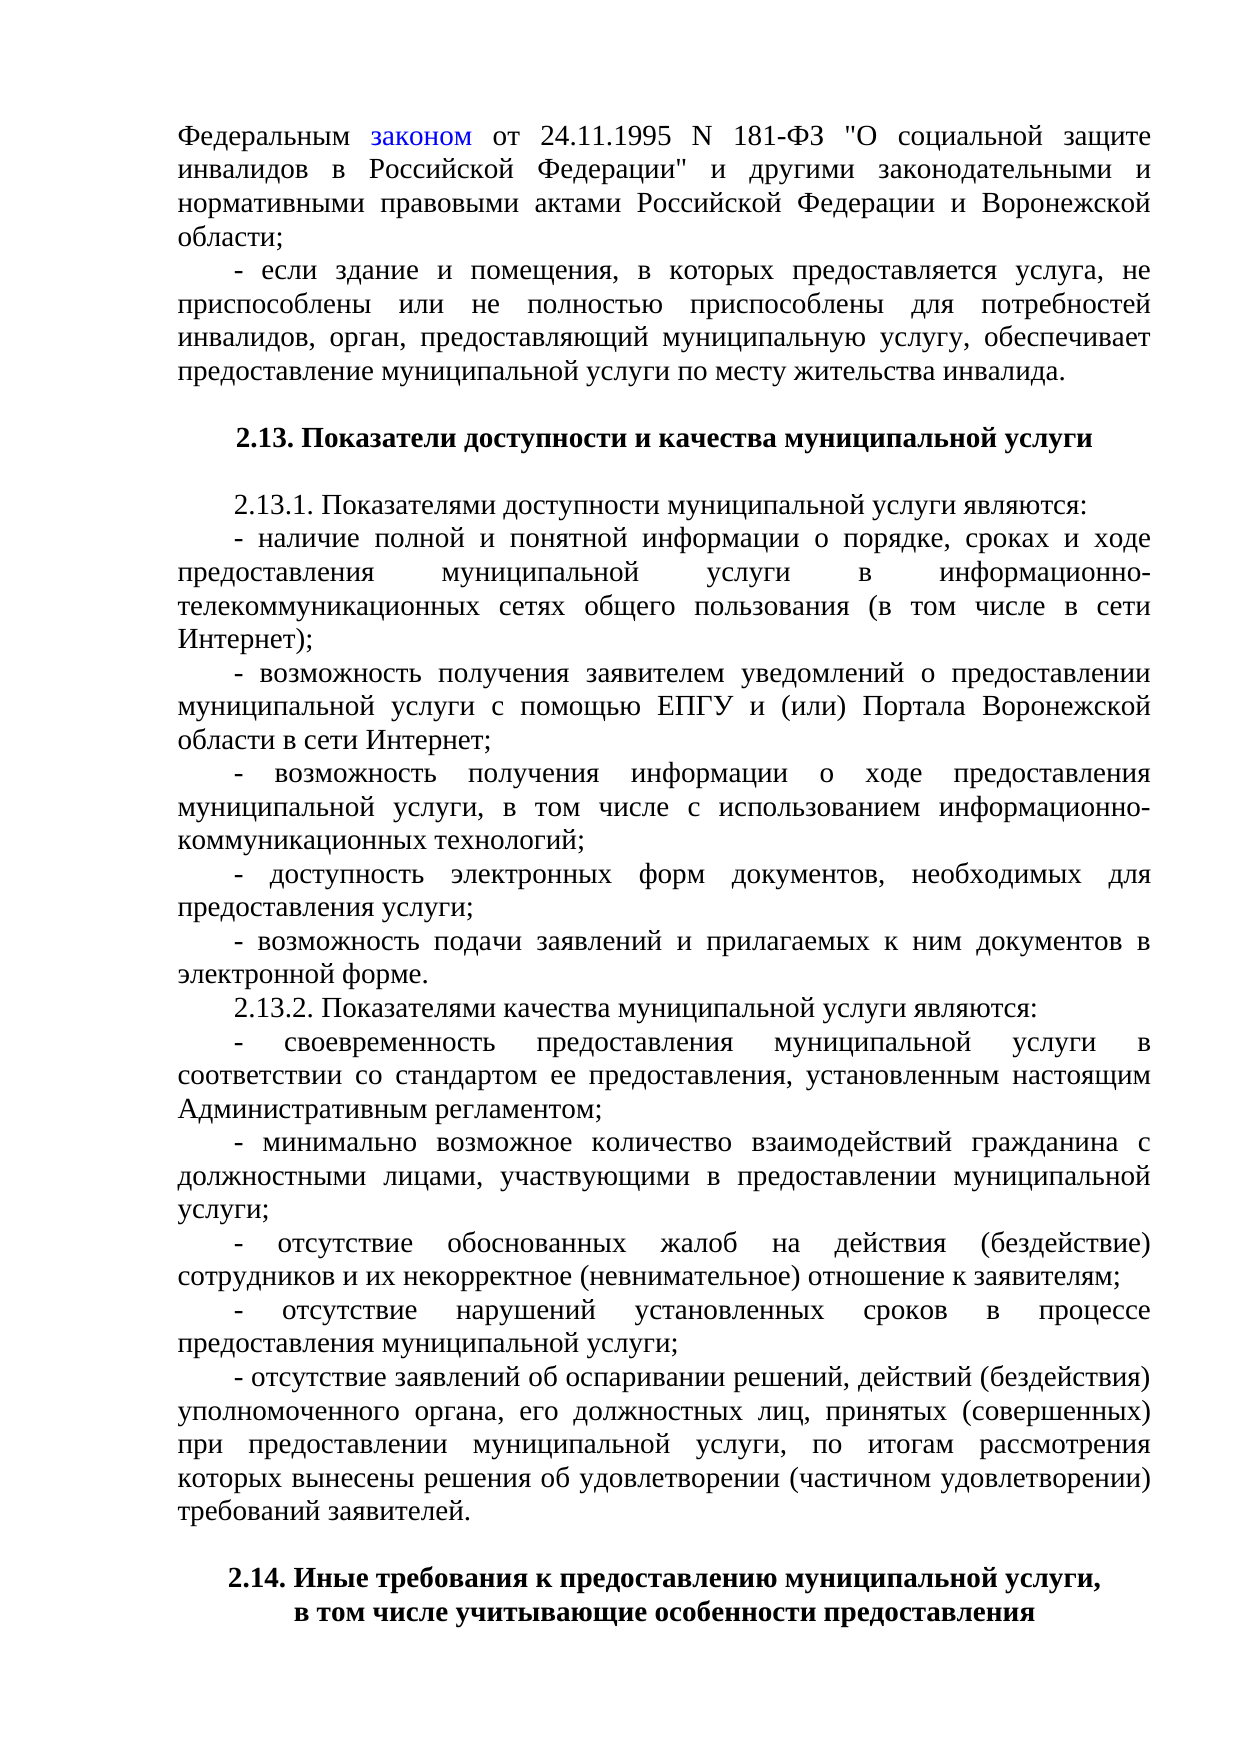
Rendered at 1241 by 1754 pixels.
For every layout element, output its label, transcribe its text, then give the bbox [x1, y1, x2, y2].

text - доступность электронных форм документов, необходимых для предоставления услуги; [177, 856, 1152, 923]
text - отсутствие обоснованных жалоб на действия (бездействие) сотрудников и их некорректное (невнимательное) отношение к заявителям; [177, 1225, 1152, 1292]
text - возможность подачи заявлений и прилагаемых к ним документов в электронной форме. [177, 923, 1152, 990]
text - отсутствие нарушений установленных сроков в процессе предоставления муниципальной услуги; [177, 1292, 1152, 1359]
text - отсутствие заявлений об оспаривании решений, действий (бездействия) уполномоченного органа, его должностных лиц, принятых (совершенных) при предоставлении муниципальной услуги, по итогам рассмотрения которых вынесены решения об удовлетворении (частичном удовлетворении) требований заявителей. [177, 1359, 1152, 1527]
text - если здание и помещения, в которых предоставляется услуга, не приспособлены или не полностью приспособлены для потребностей инвалидов, орган, предоставляющий муниципальную услугу, обеспечивает предоставление муниципальной услуги по месту жительства инвалида. [177, 252, 1152, 386]
text - наличие полной и понятной информации о порядке, сроках и ходе предоставления муниципальной услуги в информационно-телекоммуникационных сетях общего пользования (в том числе в сети Интернет); [177, 521, 1152, 655]
title в том числе учитывающие особенности предоставления [177, 1594, 1152, 1627]
text 2.13.1. Показателями доступности муниципальной услуги являются: [177, 487, 1152, 521]
text 2.13.2. Показателями качества муниципальной услуги являются: [177, 990, 1152, 1024]
text - возможность получения информации о ходе предоставления муниципальной услуги, в том числе с использованием информационно-коммуникационных технологий; [177, 755, 1152, 856]
title 2.14. Иные требования к предоставлению муниципальной услуги, [177, 1560, 1152, 1594]
text - минимально возможное количество взаимодействий гражданина с должностными лицами, участвующими в предоставлении муниципальной услуги; [177, 1124, 1152, 1225]
text - возможность получения заявителем уведомлений о предоставлении муниципальной услуги с помощью ЕПГУ и (или) Портала Воронежской области в сети Интернет; [177, 655, 1152, 755]
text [177, 118, 1152, 252]
title 2.13. Показатели доступности и качества муниципальной услуги [177, 420, 1152, 453]
text - своевременность предоставления муниципальной услуги в соответствии со стандартом ее предоставления, установленным настоящим Административным регламентом; [177, 1024, 1152, 1124]
